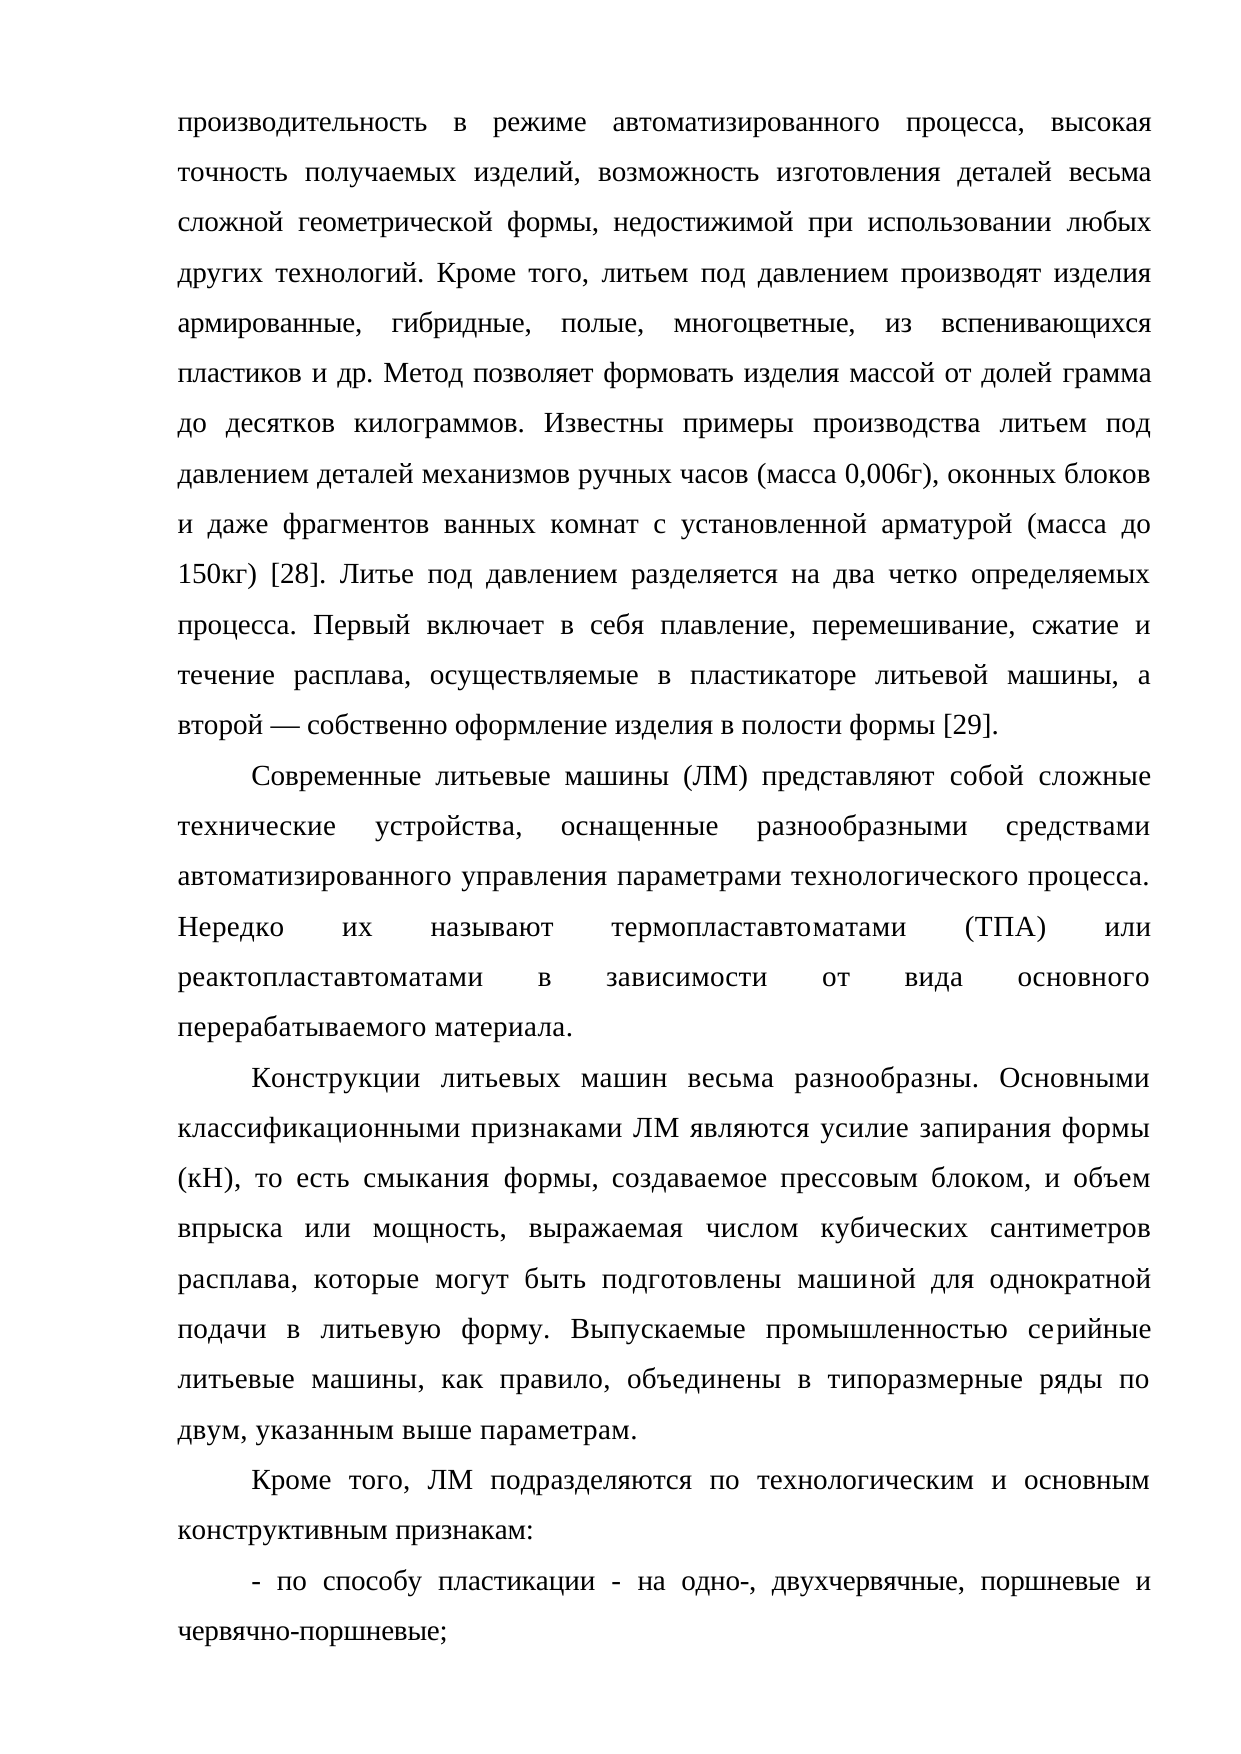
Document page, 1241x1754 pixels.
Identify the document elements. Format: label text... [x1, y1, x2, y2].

text Конструкции литьевых машин весьма разнообразны. Основными классификационными признаками ЛМ являются усилие запирания формы (кН), то есть смыкания формы, создаваемое прессовым блоком, и объем впрыска или мощность, выражаемая числом кубических сантиметров расплава, которые могут быть подготовлены машиной для однократной подачи в литьевую форму. Выпускаемые промышленностью серийные литьевые машины, как правило, объединены в типоразмерные ряды по двум, указанным выше параметрам. [177, 1060, 1152, 1445]
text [177, 104, 1152, 741]
text - по способу пластикации - на одно-, двухчервячные, поршневые и червячно-поршневые; [177, 1563, 1152, 1647]
text Кроме того, ЛМ подразделяются по технологическим и основным конструктивным признакам: [177, 1462, 1152, 1546]
text Современные литьевые машины (ЛМ) представляют собой сложные технические устройства, оснащенные разнообразными средствами автоматизированного управления параметрами технологического процесса. Нередко их называют термопластавтоматами (ТПА) или реактопластавтоматами в зависимости от вида основного перерабатываемого материала. [177, 758, 1152, 1043]
